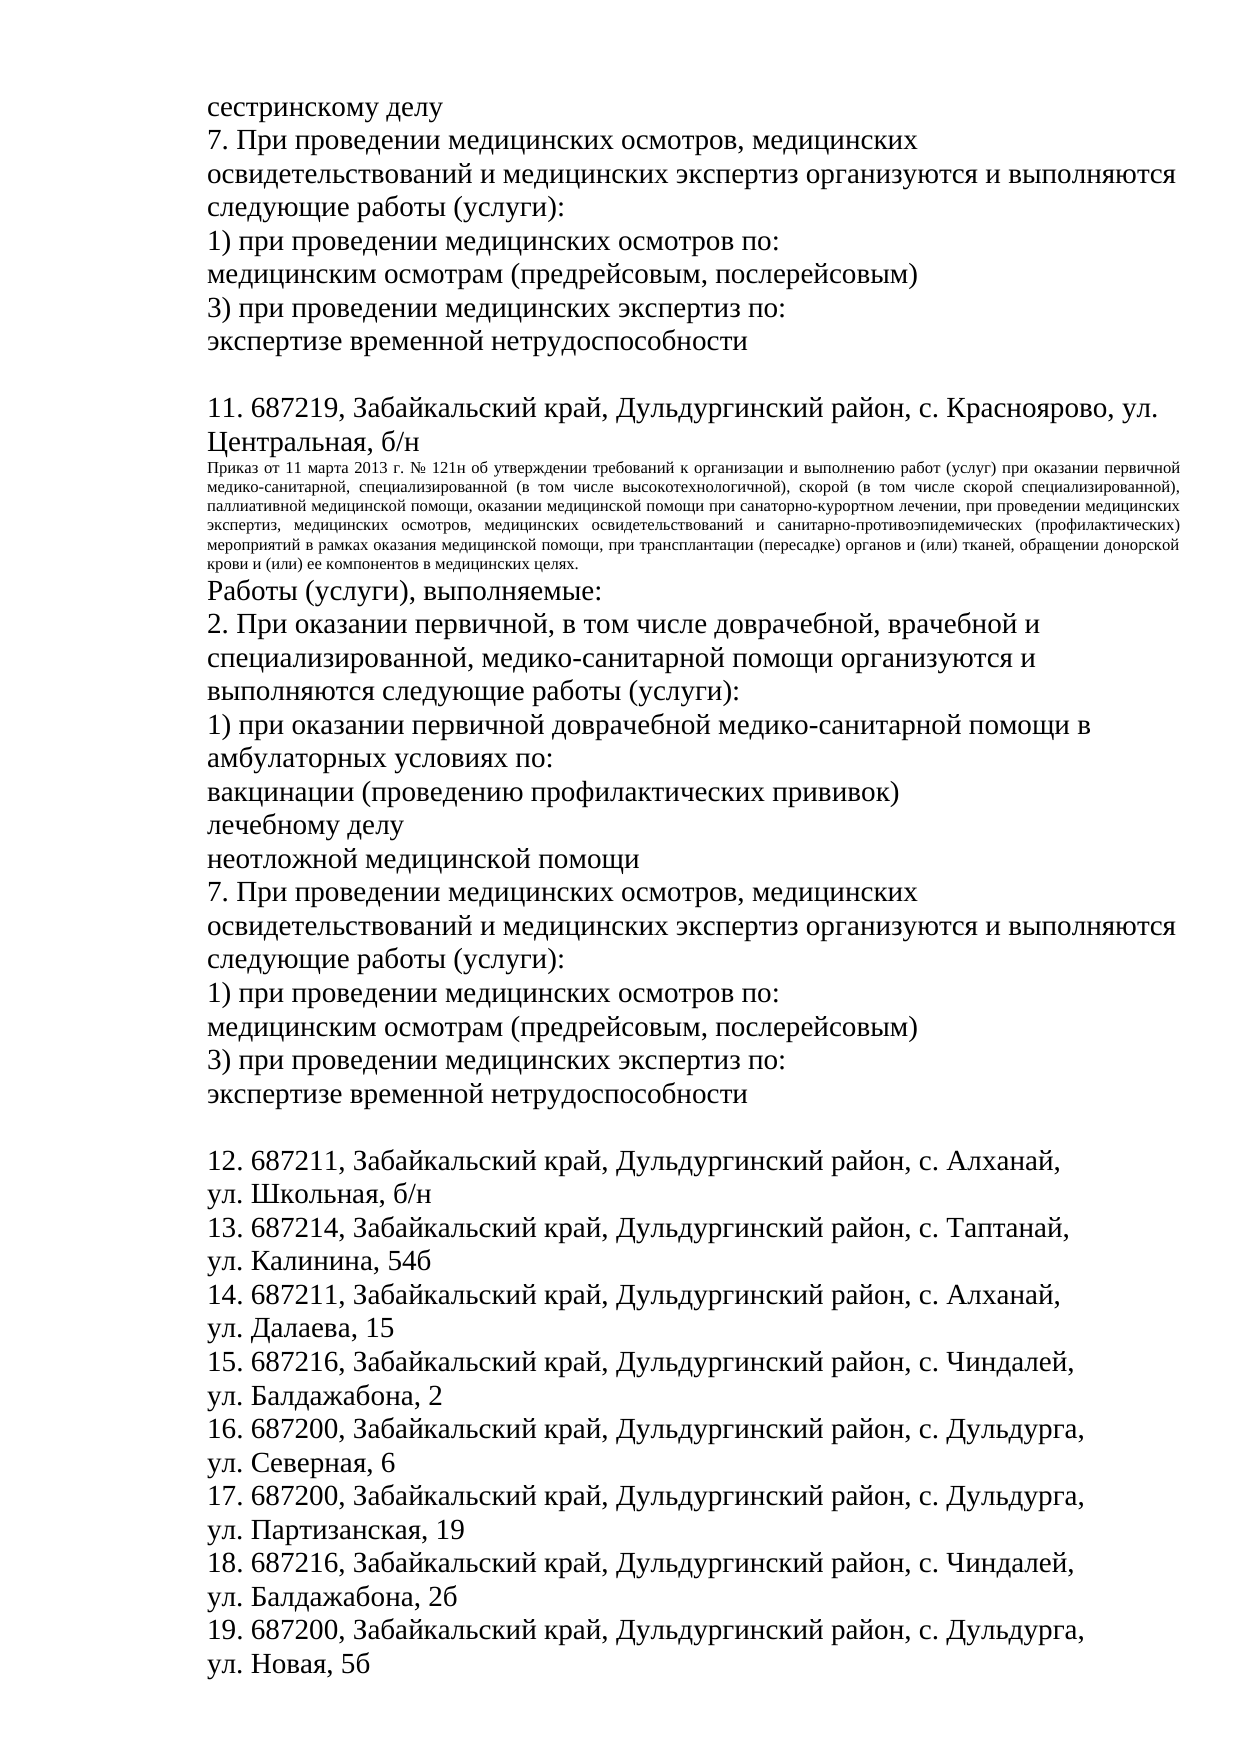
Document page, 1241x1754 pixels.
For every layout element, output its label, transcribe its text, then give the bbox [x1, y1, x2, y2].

text 18. 687216, Забайкальский край, Дульдургинский район, с. Чиндалей, [207, 1545, 1181, 1579]
text вакцинации (проведению профилактических прививок) лечебному делу неотложной медицинской помощи [207, 774, 1181, 874]
text ул. Партизанская, 19 [207, 1512, 1181, 1545]
text ул. Северная, 6 [207, 1445, 1181, 1478]
text ул. Далаева, 15 [207, 1311, 1181, 1344]
text 7. При проведении медицинских осмотров, медицинских освидетельствований и медицинских экспертиз организуются и выполняются следующие работы (услуги): [207, 874, 1181, 975]
text 1) при проведении медицинских осмотров по: медицинским осмотрам (предрейсовым, послерейсовым) 3) при проведении медицинских экспертиз по: экспертизе временной нетрудоспособности [207, 975, 1181, 1109]
text 16. 687200, Забайкальский край, Дульдургинский район, с. Дульдурга, [207, 1411, 1181, 1445]
text 19. 687200, Забайкальский край, Дульдургинский район, с. Дульдурга, [207, 1612, 1181, 1646]
text Работы (услуги), выполняемые: [207, 573, 1181, 606]
text 14. 687211, Забайкальский край, Дульдургинский район, с. Алханай, [207, 1277, 1181, 1311]
text ул. Балдажабона, 2б [207, 1579, 1181, 1612]
text сестринскому делу 7. При проведении медицинских осмотров, медицинских освидетельствований и медицинских экспертиз организуются и выполняются следующие работы (услуги): 1) при проведении медицинских осмотров по: медицинским осмотрам (предрейсовым, послерейсовым) 3) при проведении медицинских экспертиз по: экспертизе временной нетрудоспособности [207, 89, 1181, 357]
text ул. Школьная, б/н [207, 1176, 1181, 1210]
text 17. 687200, Забайкальский край, Дульдургинский район, с. Дульдурга, [207, 1478, 1181, 1512]
text ул. Новая, 5б [207, 1646, 1181, 1679]
text 15. 687216, Забайкальский край, Дульдургинский район, с. Чиндалей, [207, 1344, 1181, 1378]
text 2. При оказании первичной, в том числе доврачебной, врачебной и специализированной, медико-санитарной помощи организуются и выполняются следующие работы (услуги): 1) при оказании первичной доврачебной медико-санитарной помощи в амбулаторных условиях по: [207, 606, 1181, 774]
text 13. 687214, Забайкальский край, Дульдургинский район, с. Таптанай, [207, 1210, 1181, 1243]
text 11. 687219, Забайкальский край, Дульдургинский район, с. Красноярово, ул. Центральная, б/н [207, 391, 1181, 458]
text 12. 687211, Забайкальский край, Дульдургинский район, с. Алханай, [207, 1143, 1181, 1176]
text ул. Балдажабона, 2 [207, 1378, 1181, 1411]
text ул. Калинина, 54б [207, 1243, 1181, 1277]
